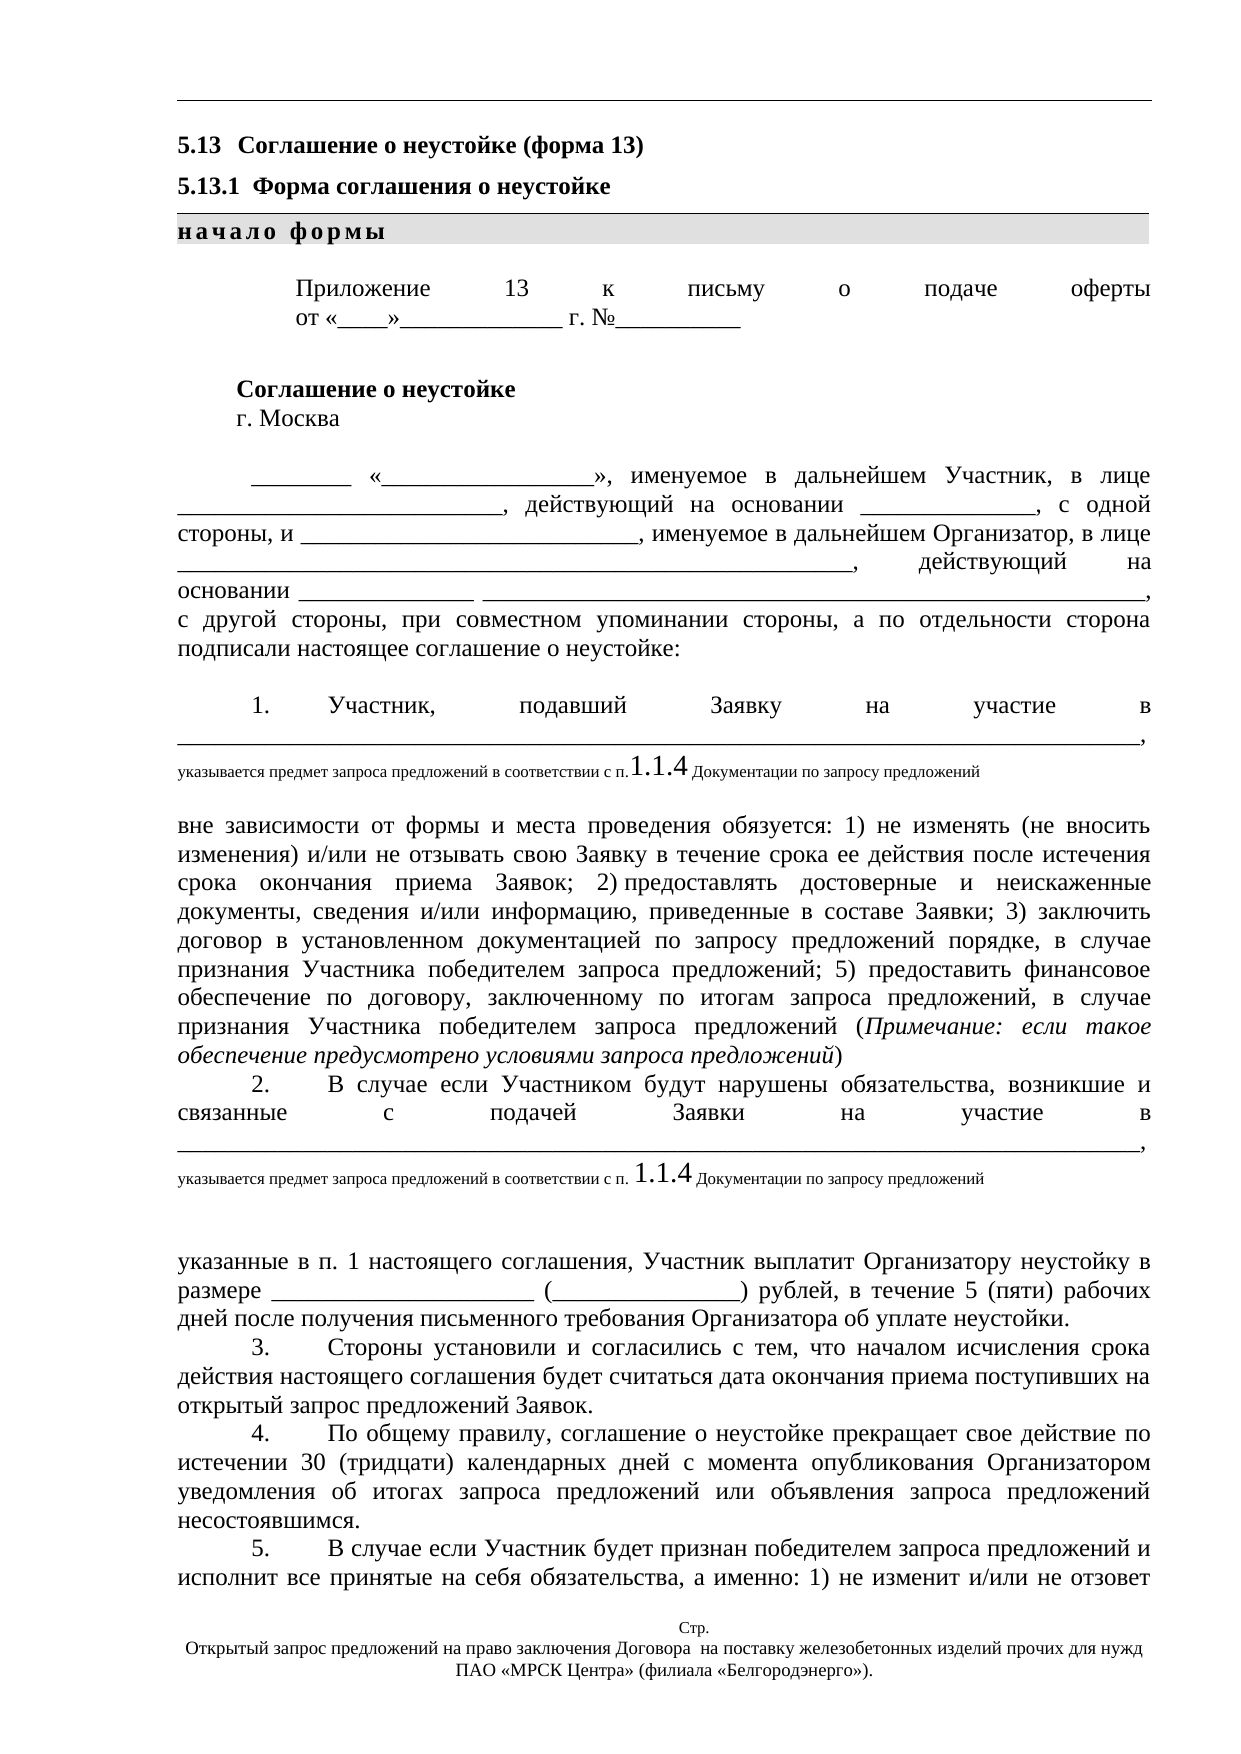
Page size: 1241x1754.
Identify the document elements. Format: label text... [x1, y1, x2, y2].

list По общему правилу, соглашение о неустойке прекращает свое действие по истечении 30 (тридцати) календарных дней с момента опубликования Организатором уведомления об итогах запроса предложений или объявления запроса предложений несостоявшимся. [177, 1418, 1152, 1533]
list Стороны установили и согласились с тем, что началом исчисления срока действия настоящего соглашения будет считаться дата окончания приема поступивших на открытый запрос предложений Заявок. [177, 1332, 1152, 1418]
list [177, 1533, 1152, 1591]
subtitle Соглашение о неустойке (форма 13) [177, 130, 1152, 159]
text ________ «_________________», именуемое в дальнейшем Участник, в лице __________________________, действующий на основании ______________, с одной стороны, и ___________________________, именуемое в дальнейшем Организатор, в лице ______________________________________________________, действующий на основании ______________ _____________________________________________________, с другой стороны, при совместном упоминании стороны, а по отдельности сторона подписали настоящее соглашение о неустойке: [177, 460, 1152, 661]
text указывается предмет запроса предложений в соответствии с п.1.1.4 Документации по запросу предложений [177, 748, 1152, 781]
text Приложение 13 к письму о подаче оферты от «____»_____________ г. №__________ [295, 273, 1152, 331]
subtitle Форма соглашения о неустойке [177, 171, 1152, 200]
text начало формы [177, 214, 1149, 244]
text вне зависимости от формы и места проведения обязуется: 1) не изменять (не вносить изменения) и/или не отзывать свою Заявку в течение срока ее действия после истечения срока окончания приема Заявок; 2) предоставлять достоверные и неискаженные документы, сведения и/или информацию, приведенные в составе Заявки; 3) заключить договор в установленном документацией по запросу предложений порядке, в случае признания Участника победителем запроса предложений; 5) предоставить финансовое обеспечение по договору, заключенному по итогам запроса предложений, в случае признания Участника победителем запроса предложений (Примечание: если такое обеспечение предусмотрено условиями запроса предложений) [177, 810, 1152, 1069]
list Участник, подавший Заявку на участие в _____________________________________________________________________________, [177, 690, 1152, 748]
text Соглашение о неустойке [177, 374, 1152, 403]
text указанные в п. 1 настоящего соглашения, Участник выплатит Организатору неустойку в размере _____________________ (_______________) рублей, в течение 5 (пяти) рабочих дней после получения письменного требования Организатора об уплате неустойки. [177, 1246, 1152, 1332]
text указывается предмет запроса предложений в соответствии с п. 1.1.4 Документации по запросу предложений [177, 1155, 1152, 1188]
list В случае если Участником будут нарушены обязательства, возникшие и связанные с подачей Заявки на участие в _____________________________________________________________________________, [177, 1069, 1152, 1155]
text г. Москва [177, 403, 1152, 431]
